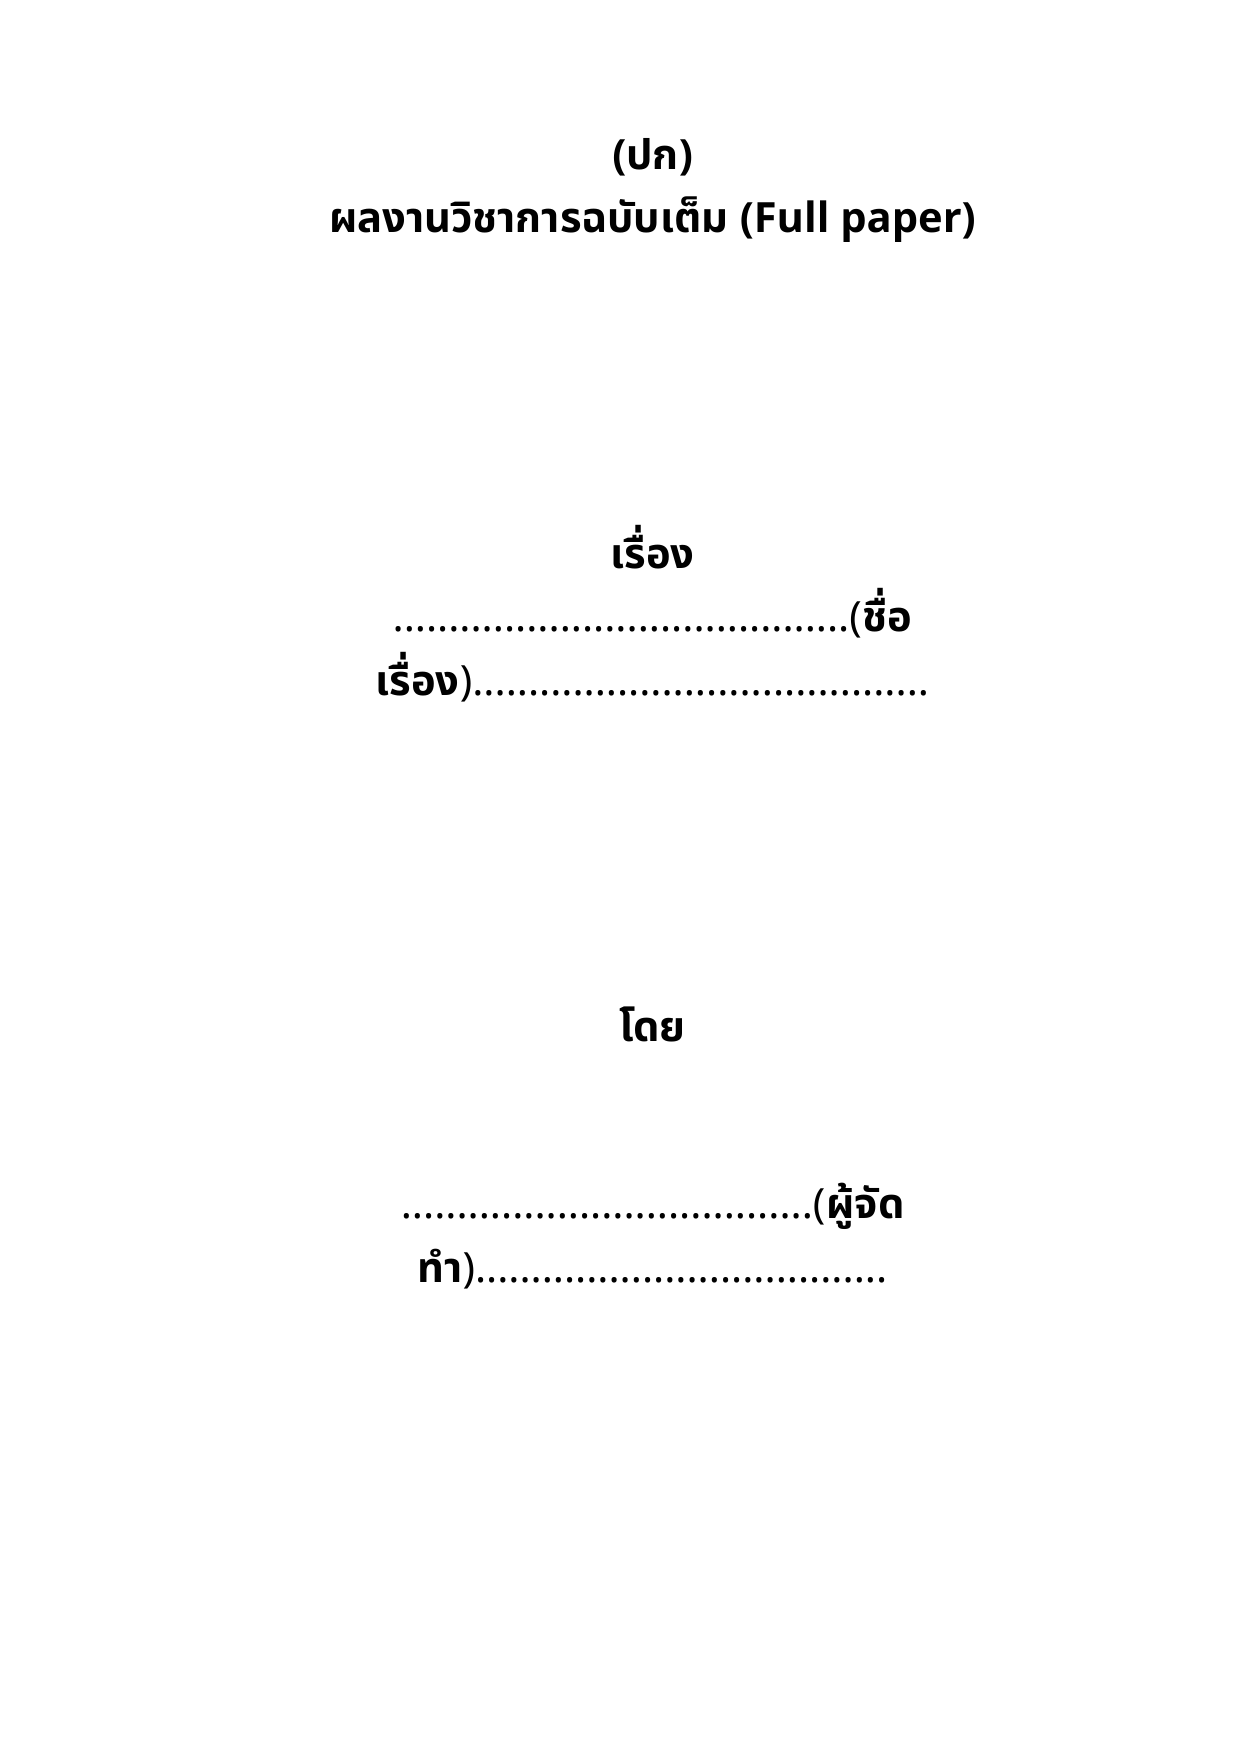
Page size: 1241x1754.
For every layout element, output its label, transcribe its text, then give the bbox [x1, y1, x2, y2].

text .....................................(ผู้จัดทำ)..................................... [175, 1174, 1130, 1301]
text เรื่อง [175, 524, 1130, 587]
text ผลงานวิชาการฉบับเต็ม (Full paper) [175, 188, 1130, 252]
text (ปก) [175, 125, 1130, 188]
text โดย [175, 998, 1130, 1061]
text .........................................(ชื่อเรื่อง)......................................... [175, 587, 1130, 714]
